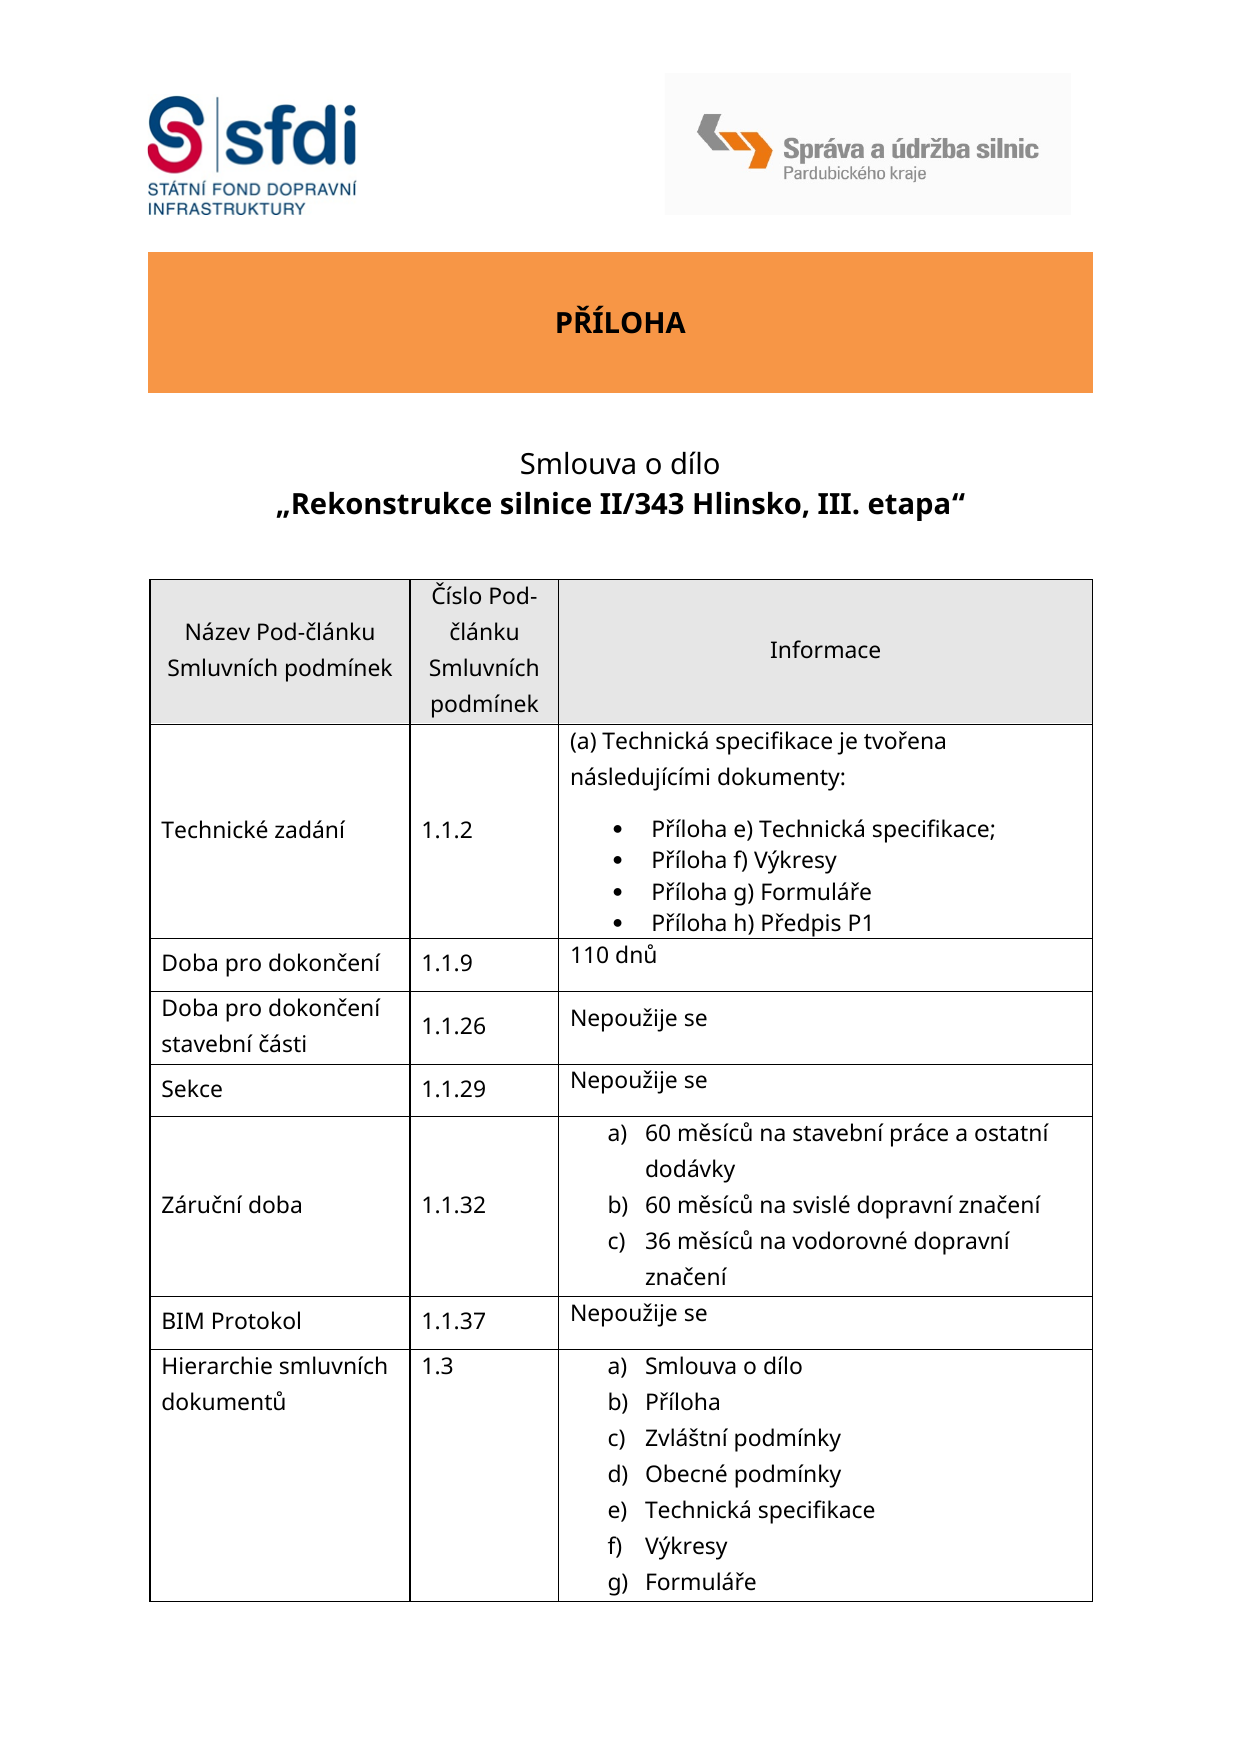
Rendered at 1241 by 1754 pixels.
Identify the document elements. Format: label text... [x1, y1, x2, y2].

table_cell BIM Protokol [151, 1297, 409, 1349]
text Smlouva o dílo [148, 443, 1093, 483]
table_header Číslo Pod-článku Smluvních podmínek [411, 580, 558, 723]
table_cell Nepoužije se [559, 992, 1092, 1063]
table_cell Doba pro dokončení [151, 939, 409, 991]
table_cell 1.1.26 [411, 992, 558, 1063]
table_cell 1.1.32 [411, 1117, 558, 1296]
table_cell Smlouva o dílo Příloha Zvláštní podmínky Obecné podmínky Technická specifikace Výkresy Formuláře Předpis P1 [559, 1350, 1092, 1601]
table_cell Sekce [151, 1065, 409, 1116]
text „Rekonstrukce silnice II/343 Hlinsko, III. etapa“ [148, 483, 1093, 523]
table_cell Záruční doba [151, 1117, 409, 1296]
table_cell 1.3 [411, 1350, 558, 1601]
table_cell (a) Technická specifikace je tvořena následujícími dokumenty: Příloha e) Technická specifikace; Příloha f) Výkresy Příloha g) Formuláře Příloha h) Předpis P1 [559, 725, 1092, 938]
picture [147, 94, 357, 215]
picture [664, 73, 1071, 215]
text Příloha [148, 302, 1093, 342]
table_cell 1.1.9 [411, 939, 558, 991]
table_cell 110 dnů [559, 939, 1092, 991]
table_cell Nepoužije se [559, 1065, 1092, 1116]
table_cell 1.1.29 [411, 1065, 558, 1116]
table_cell Nepoužije se [559, 1297, 1092, 1349]
table_cell Doba pro dokončení stavební části [151, 992, 409, 1063]
table_cell Technické zadání [151, 725, 409, 938]
table_cell 60 měsíců na stavební práce a ostatní dodávky 60 měsíců na svislé dopravní značení 36 měsíců na vodorovné dopravní značení [559, 1117, 1092, 1296]
table_header Název Pod-článku Smluvních podmínek [151, 580, 409, 723]
table_cell Hierarchie smluvních dokumentů [151, 1350, 409, 1601]
table_cell 1.1.2 [411, 725, 558, 938]
table_cell 1.1.37 [411, 1297, 558, 1349]
table_header Informace [559, 580, 1092, 723]
